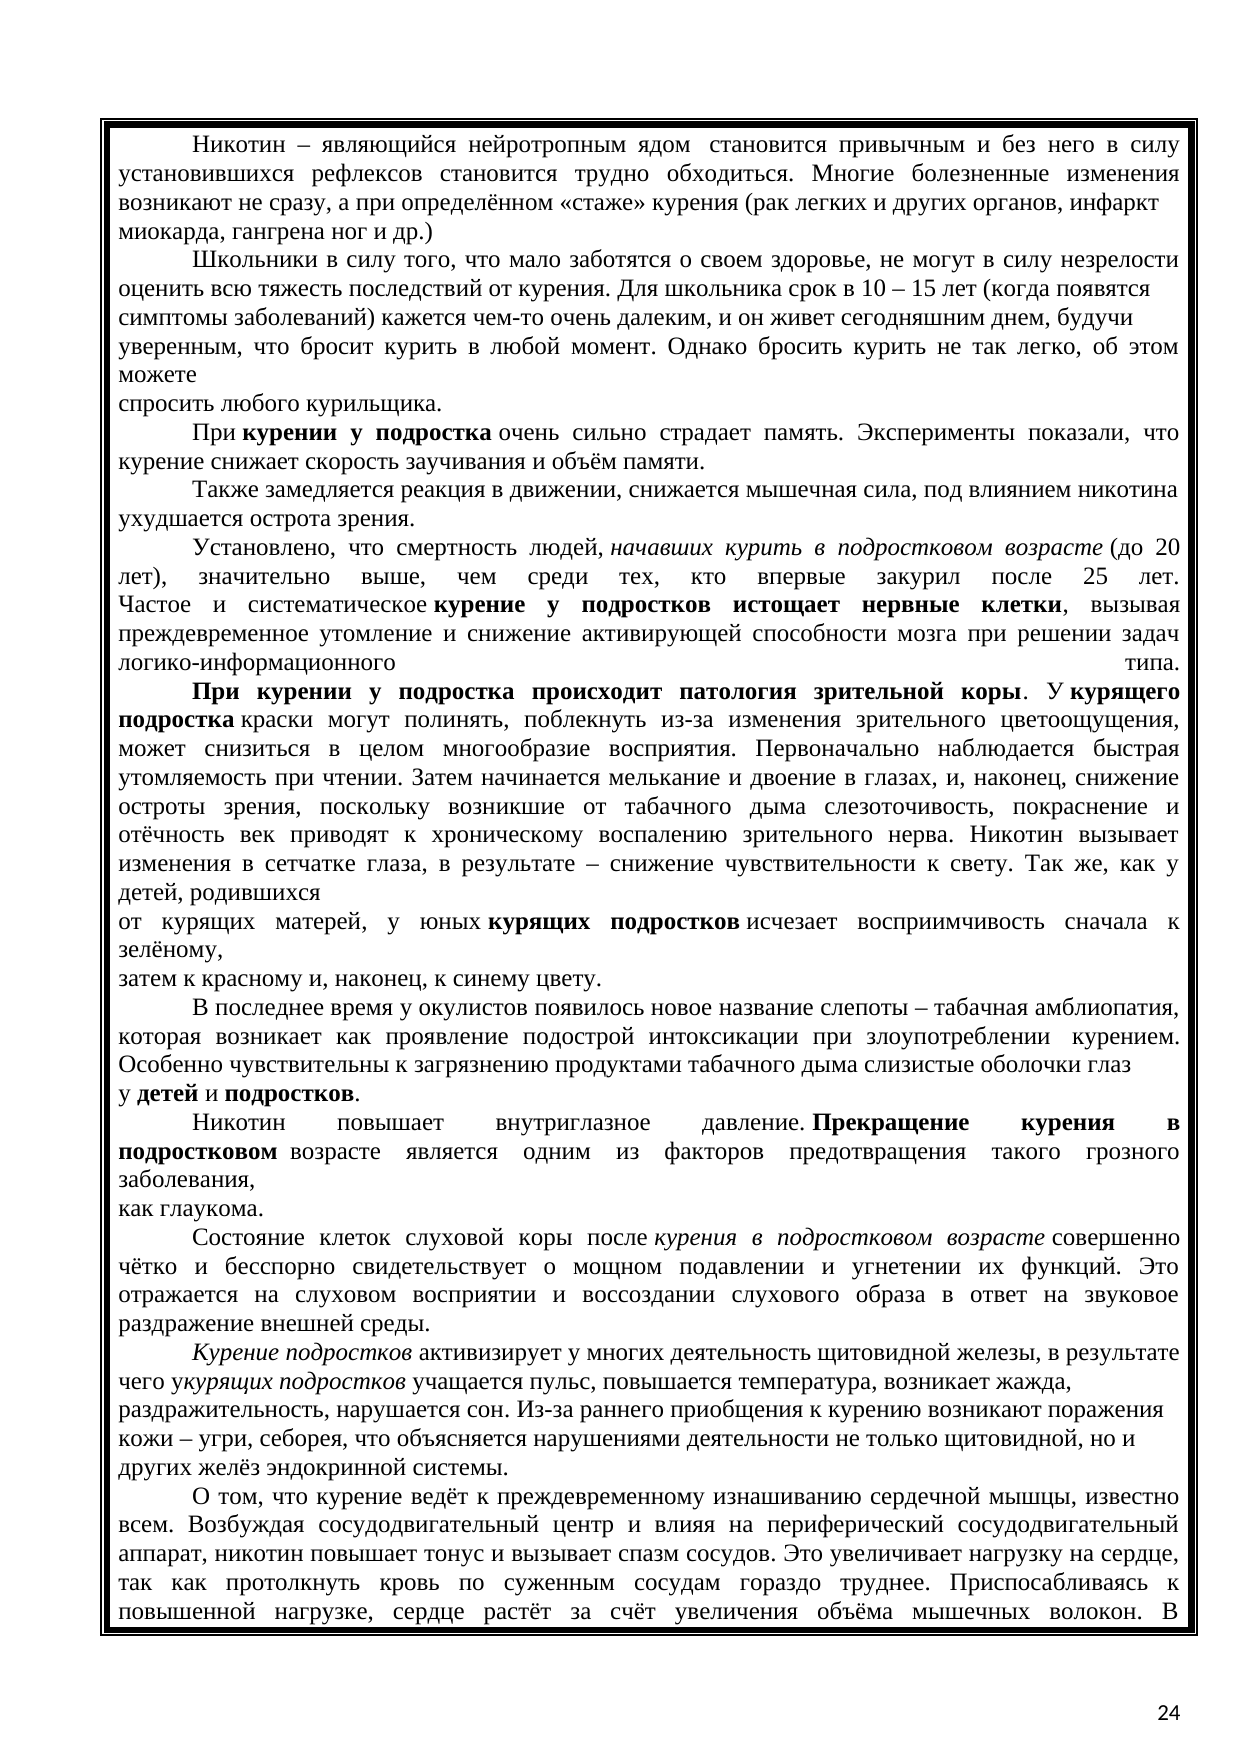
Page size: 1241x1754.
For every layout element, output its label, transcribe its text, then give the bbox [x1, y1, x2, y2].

text у детей и подростков. [118, 1078, 1180, 1107]
text Состояние клеток слуховой коры после курения в подростковом возрасте совершенно чётко и бесспорно свидетельствует о мощном подавлении и угнетении их функций. Это отражается на слуховом восприятии и воссоздании слухового образа в ответ на звуковое раздражение внешней среды. [118, 1222, 1180, 1337]
text Никотин – являющийся нейротропным ядом становится привычным и без него в силу установившихся рефлексов становится трудно обходиться. Многие болезненные изменения возникают не сразу, а при определённом «стаже» курения (рак легких и других органов, инфаркт [110, 128, 1188, 216]
text миокарда, гангрена ног и др.) [118, 216, 1180, 244]
text затем к красному и, наконец, к синему цвету. [118, 963, 1180, 992]
text Никотин повышает внутриглазное давление. Прекращение курения в подростковом возрасте является одним из факторов предотвращения такого грозного заболевания, [118, 1107, 1180, 1193]
text В последнее время у окулистов появилось новое название слепоты – табачная амблиопатия, которая возникает как проявление подострой интоксикации при злоупотреблении курением. Особенно чувствительны к загрязнению продуктами табачного дыма слизистые оболочки глаз [118, 992, 1180, 1078]
text Также замедляется реакция в движении, снижается мышечная сила, под влиянием никотина [118, 474, 1180, 503]
text других желёз эндокринной системы. [118, 1452, 1180, 1469]
text кожи – угри, себорея, что объясняется нарушениями деятельности не только щитовидной, но и [118, 1423, 1180, 1452]
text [110, 1469, 1188, 1627]
text спросить любого курильщика. [118, 388, 1180, 417]
text как глаукома. [118, 1193, 1180, 1222]
text Установлено, что смертность людей, начавших курить в подростковом возрасте (до 20 лет), значительно выше, чем среди тех, кто впервые закурил после 25 лет. Частое и систематическое курение у подростков истощает нервные клетки, вызывая преждевременное утомление и снижение активирующей способности мозга при решении задач логико-информационного типа. При курении у подростка происходит патология зрительной коры. У курящего подростка краски могут полинять, поблекнуть из-за изменения зрительного цветоощущения, может снизиться в целом многообразие восприятия. Первоначально наблюдается быстрая утомляемость при чтении. Затем начинается мелькание и двоение в глазах, и, наконец, снижение остроты зрения, поскольку возникшие от табачного дыма слезоточивость, покраснение и отёчность век приводят к хроническому воспалению зрительного нерва. Никотин вызывает изменения в сетчатке глаза, в результате – снижение чувствительности к свету. Так же, как у детей, родившихся [118, 532, 1180, 906]
text При курении у подростка очень сильно страдает память. Эксперименты показали, что курение снижает скорость заучивания и объём памяти. [118, 417, 1180, 474]
text раздражительность, нарушается сон. Из-за раннего приобщения к курению возникают поражения [118, 1394, 1180, 1423]
text от курящих матерей, у юных курящих подростков исчезает восприимчивость сначала к зелёному, [118, 906, 1180, 963]
text Школьники в силу того, что мало заботятся о своем здоровье, не могут в силу незрелости оценить всю тяжесть последствий от курения. Для школьника срок в 10 – 15 лет (когда появятся [118, 244, 1180, 302]
text уверенным, что бросит курить в любой момент. Однако бросить курить не так легко, об этом можете [118, 331, 1180, 388]
text Курение подростков активизирует у многих деятельность щитовидной железы, в результате чего укурящих подростков учащается пульс, повышается температура, возникает жажда, [118, 1337, 1180, 1394]
text ухудшается острота зрения. [118, 503, 1180, 532]
text симптомы заболеваний) кажется чем-то очень далеким, и он живет сегодняшним днем, будучи [118, 302, 1180, 331]
